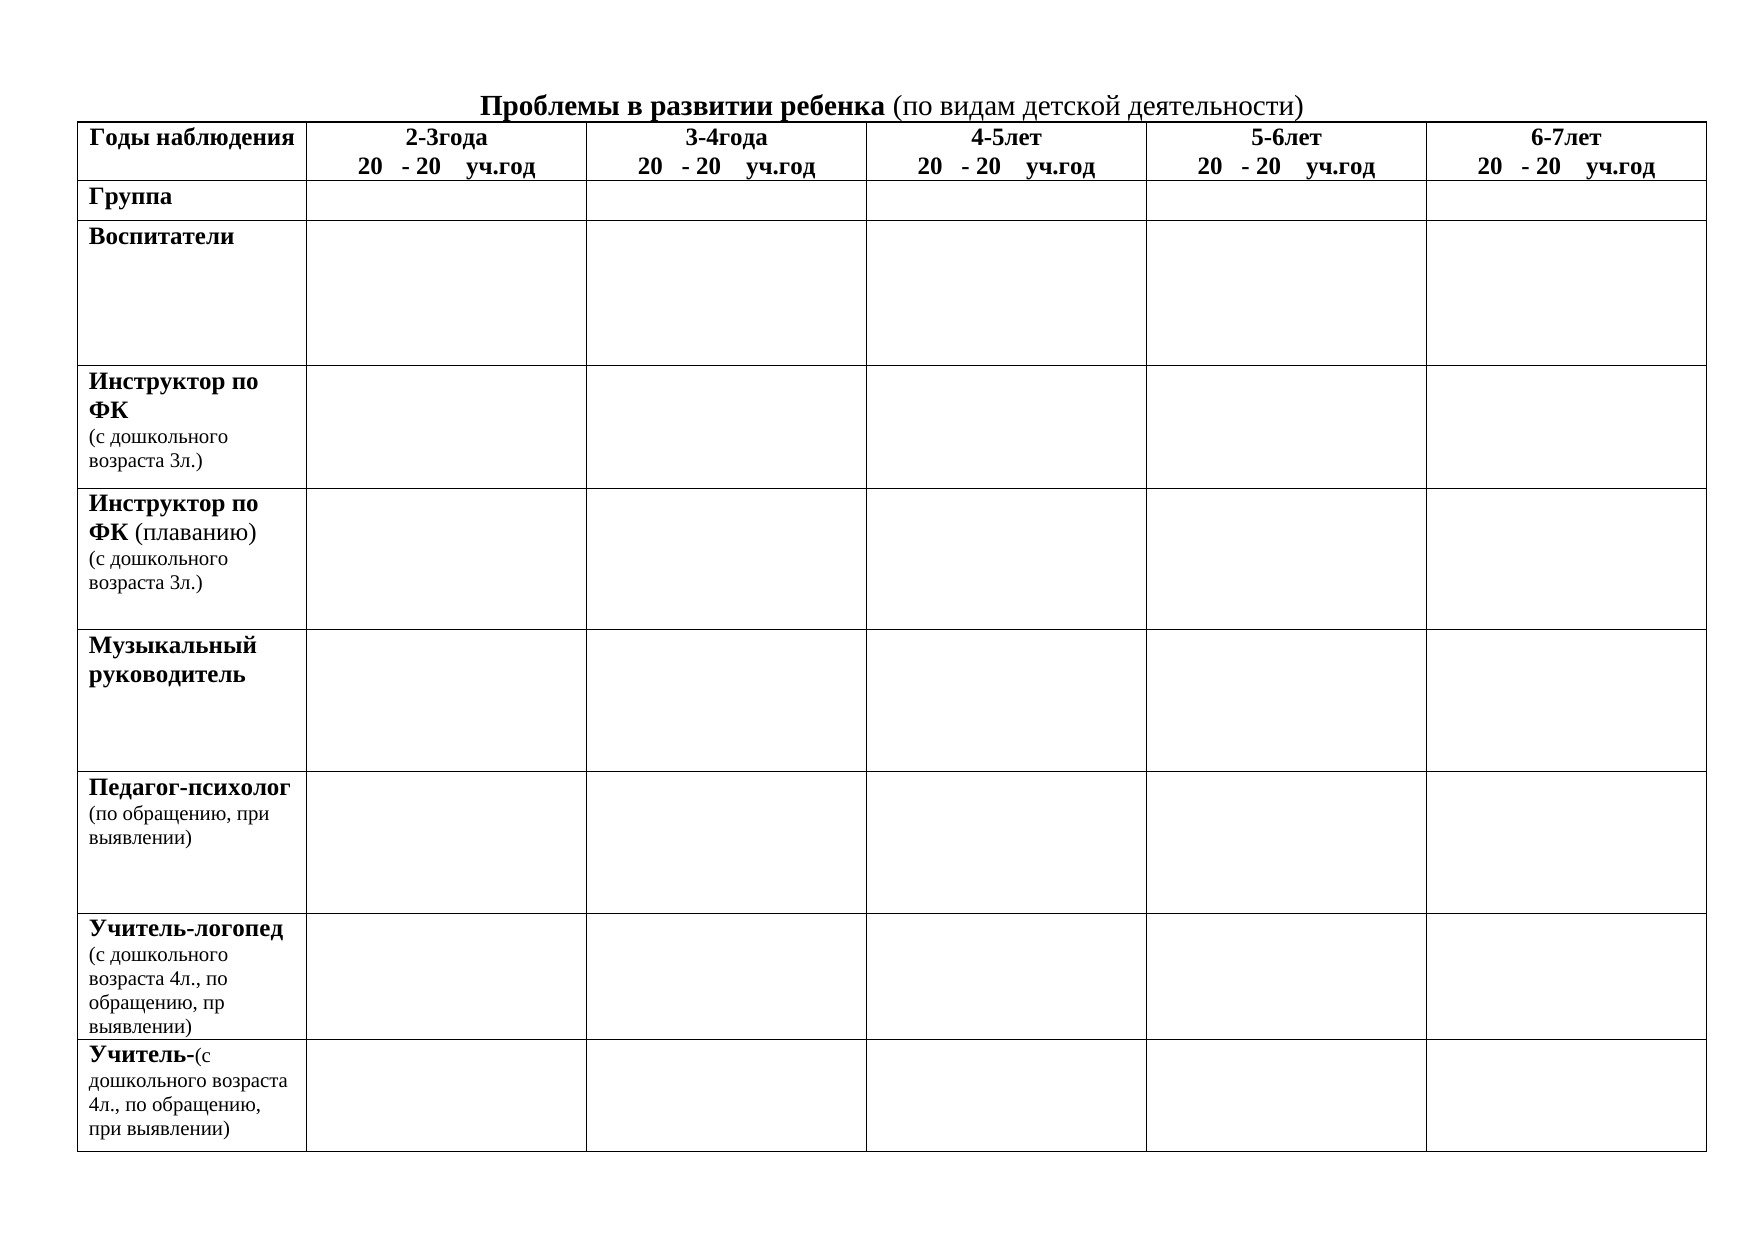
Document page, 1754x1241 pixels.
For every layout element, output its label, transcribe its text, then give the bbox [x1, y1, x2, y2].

table_cell [307, 914, 586, 1038]
table_cell [1147, 221, 1426, 365]
table_cell [1427, 772, 1706, 912]
table_header 2-3года 20 - 20 уч.год [307, 123, 586, 180]
table_cell [867, 489, 1146, 629]
table_cell Музыкальный руководитель [78, 630, 306, 771]
table_cell [1147, 630, 1426, 771]
table_cell [587, 489, 866, 629]
table_cell [1147, 366, 1426, 487]
table_header 6-7лет 20 - 20 уч.год [1427, 123, 1706, 180]
table_cell [1427, 366, 1706, 487]
table_cell [307, 772, 586, 912]
table_cell [1427, 630, 1706, 771]
table_cell [587, 221, 866, 365]
table_cell [867, 1040, 1146, 1151]
table_cell Воспитатели [78, 221, 306, 365]
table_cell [78, 1040, 306, 1151]
table_cell [587, 772, 866, 912]
table_cell [587, 1040, 866, 1151]
table_cell [867, 914, 1146, 1038]
table_cell [1427, 914, 1706, 1038]
table_cell [307, 366, 586, 487]
table_cell [1427, 1040, 1706, 1151]
table_cell [1427, 489, 1706, 629]
table_cell [1427, 181, 1706, 220]
table_cell [587, 366, 866, 487]
table_cell [307, 221, 586, 365]
table_header Годы наблюдения [78, 123, 306, 180]
table_cell [307, 489, 586, 629]
table_cell [867, 772, 1146, 912]
table_cell [307, 181, 586, 220]
table_header 5-6лет 20 - 20 уч.год [1147, 123, 1426, 180]
table_cell [1147, 181, 1426, 220]
table_cell [1147, 772, 1426, 912]
table_cell Инструктор по ФК (с дошкольного возраста 3л.) [78, 366, 306, 487]
table_cell [867, 181, 1146, 220]
table_cell [1147, 914, 1426, 1038]
table_cell [1427, 221, 1706, 365]
table_cell Группа [78, 181, 306, 220]
table_cell [587, 181, 866, 220]
table_cell Педагог-психолог (по обращению, при выявлении) [78, 772, 306, 912]
table_cell [867, 366, 1146, 487]
text Проблемы в развитии ребенка (по видам детской деятельности) [89, 88, 1695, 121]
table_cell Учитель-логопед (с дошкольного возраста 4л., по обращению, пр выявлении) [78, 914, 306, 1038]
table_cell [867, 630, 1146, 771]
table_cell [587, 914, 866, 1038]
table_cell Инструктор по ФК (плаванию) (с дошкольного возраста 3л.) [78, 489, 306, 629]
table_header 3-4года 20 - 20 уч.год [587, 123, 866, 180]
table_cell [587, 630, 866, 771]
table_cell [867, 221, 1146, 365]
table_cell [307, 630, 586, 771]
table_header 4-5лет 20 - 20 уч.год [867, 123, 1146, 180]
table_cell [1147, 1040, 1426, 1151]
table_cell [1147, 489, 1426, 629]
table_cell [307, 1040, 586, 1151]
